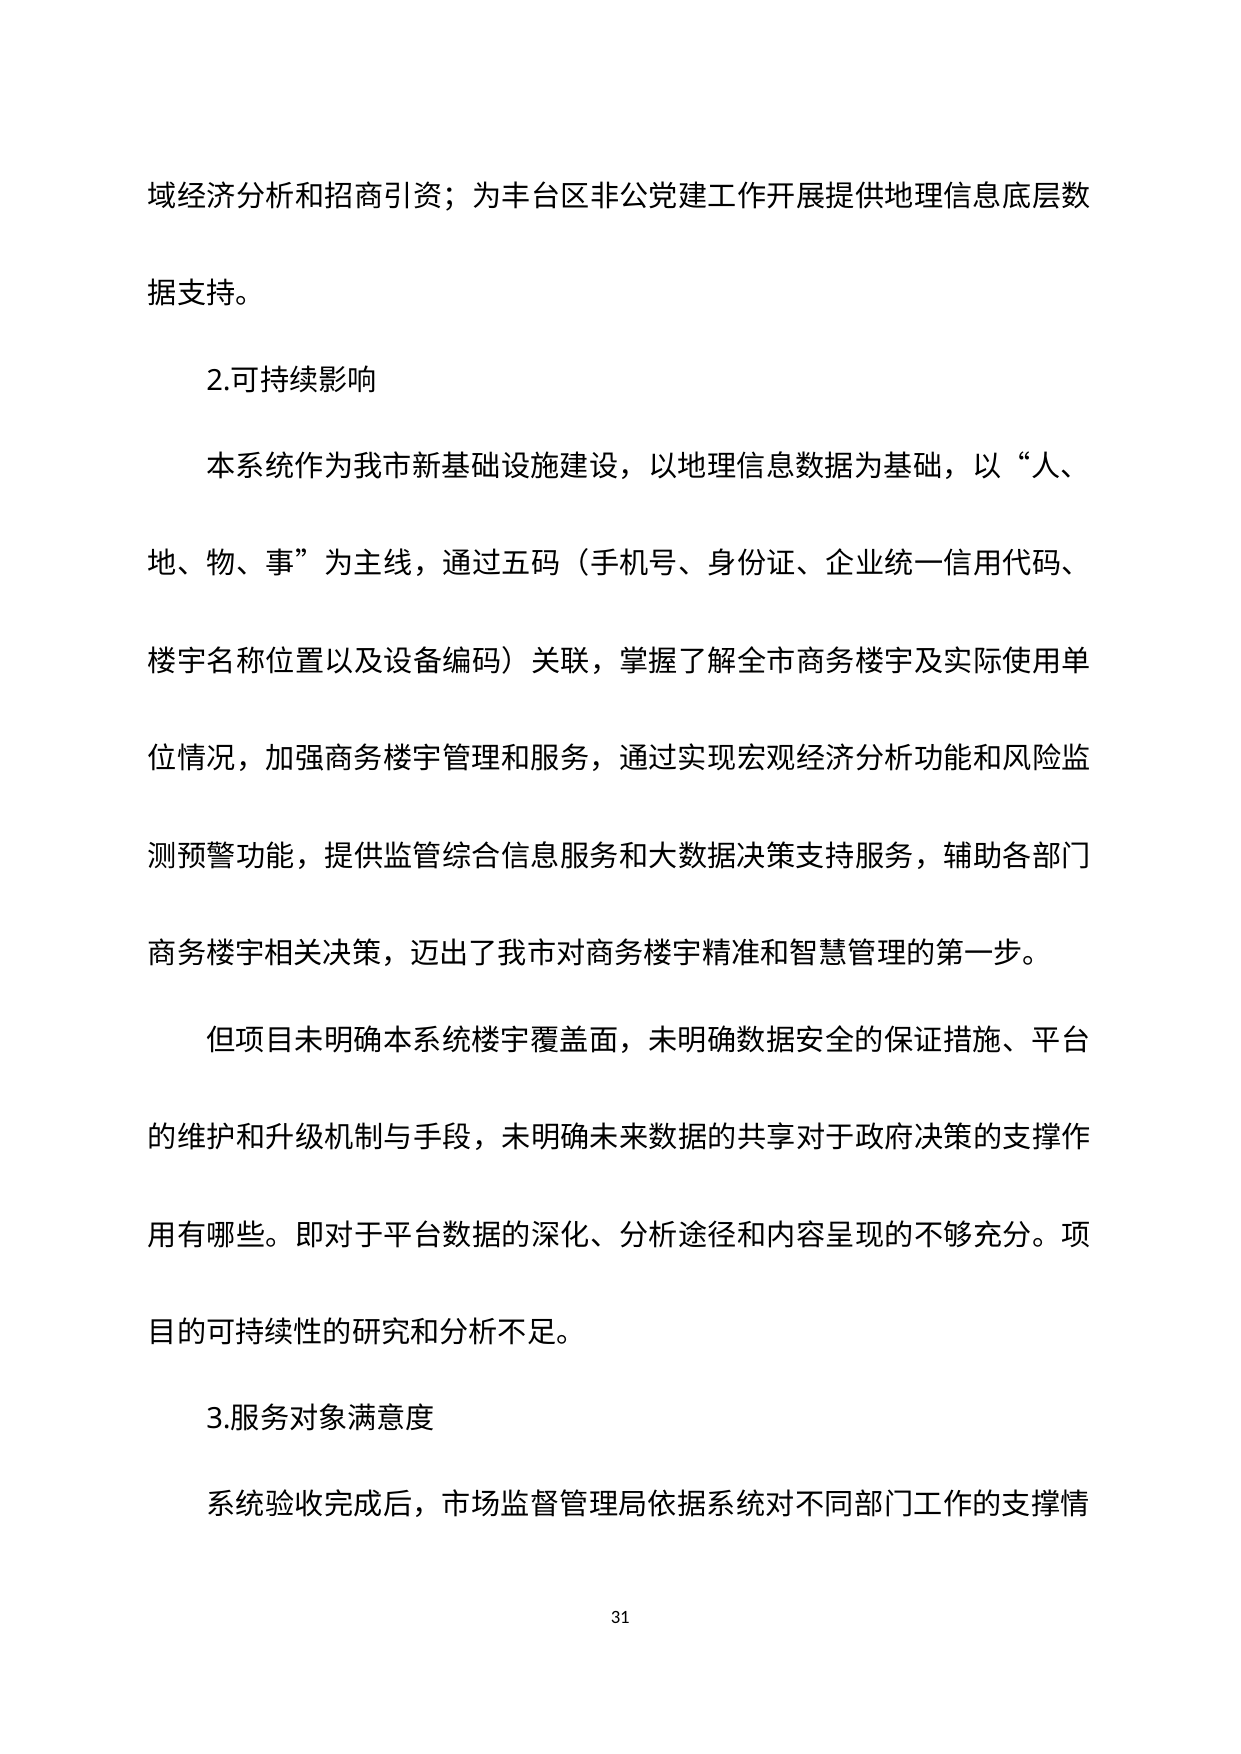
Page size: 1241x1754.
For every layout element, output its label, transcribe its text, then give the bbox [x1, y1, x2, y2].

text 2.可持续影响 [148, 345, 1092, 410]
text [148, 1469, 1092, 1534]
text 3.服务对象满意度 [148, 1383, 1092, 1448]
text 但项目未明确本系统楼宇覆盖面，未明确数据安全的保证措施、平台的维护和升级机制与手段，未明确未来数据的共享对于政府决策的支撑作用有哪些。即对于平台数据的深化、分析途径和内容呈现的不够充分。项目的可持续性的研究和分析不足。 [148, 1005, 1092, 1362]
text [148, 161, 1092, 324]
text 本系统作为我市新基础设施建设，以地理信息数据为基础，以“人、地、物、事”为主线，通过五码（手机号、身份证、企业统一信用代码、楼宇名称位置以及设备编码）关联，掌握了解全市商务楼宇及实际使用单位情况，加强商务楼宇管理和服务，通过实现宏观经济分析功能和风险监测预警功能，提供监管综合信息服务和大数据决策支持服务，辅助各部门商务楼宇相关决策，迈出了我市对商务楼宇精准和智慧管理的第一步。 [148, 431, 1092, 983]
